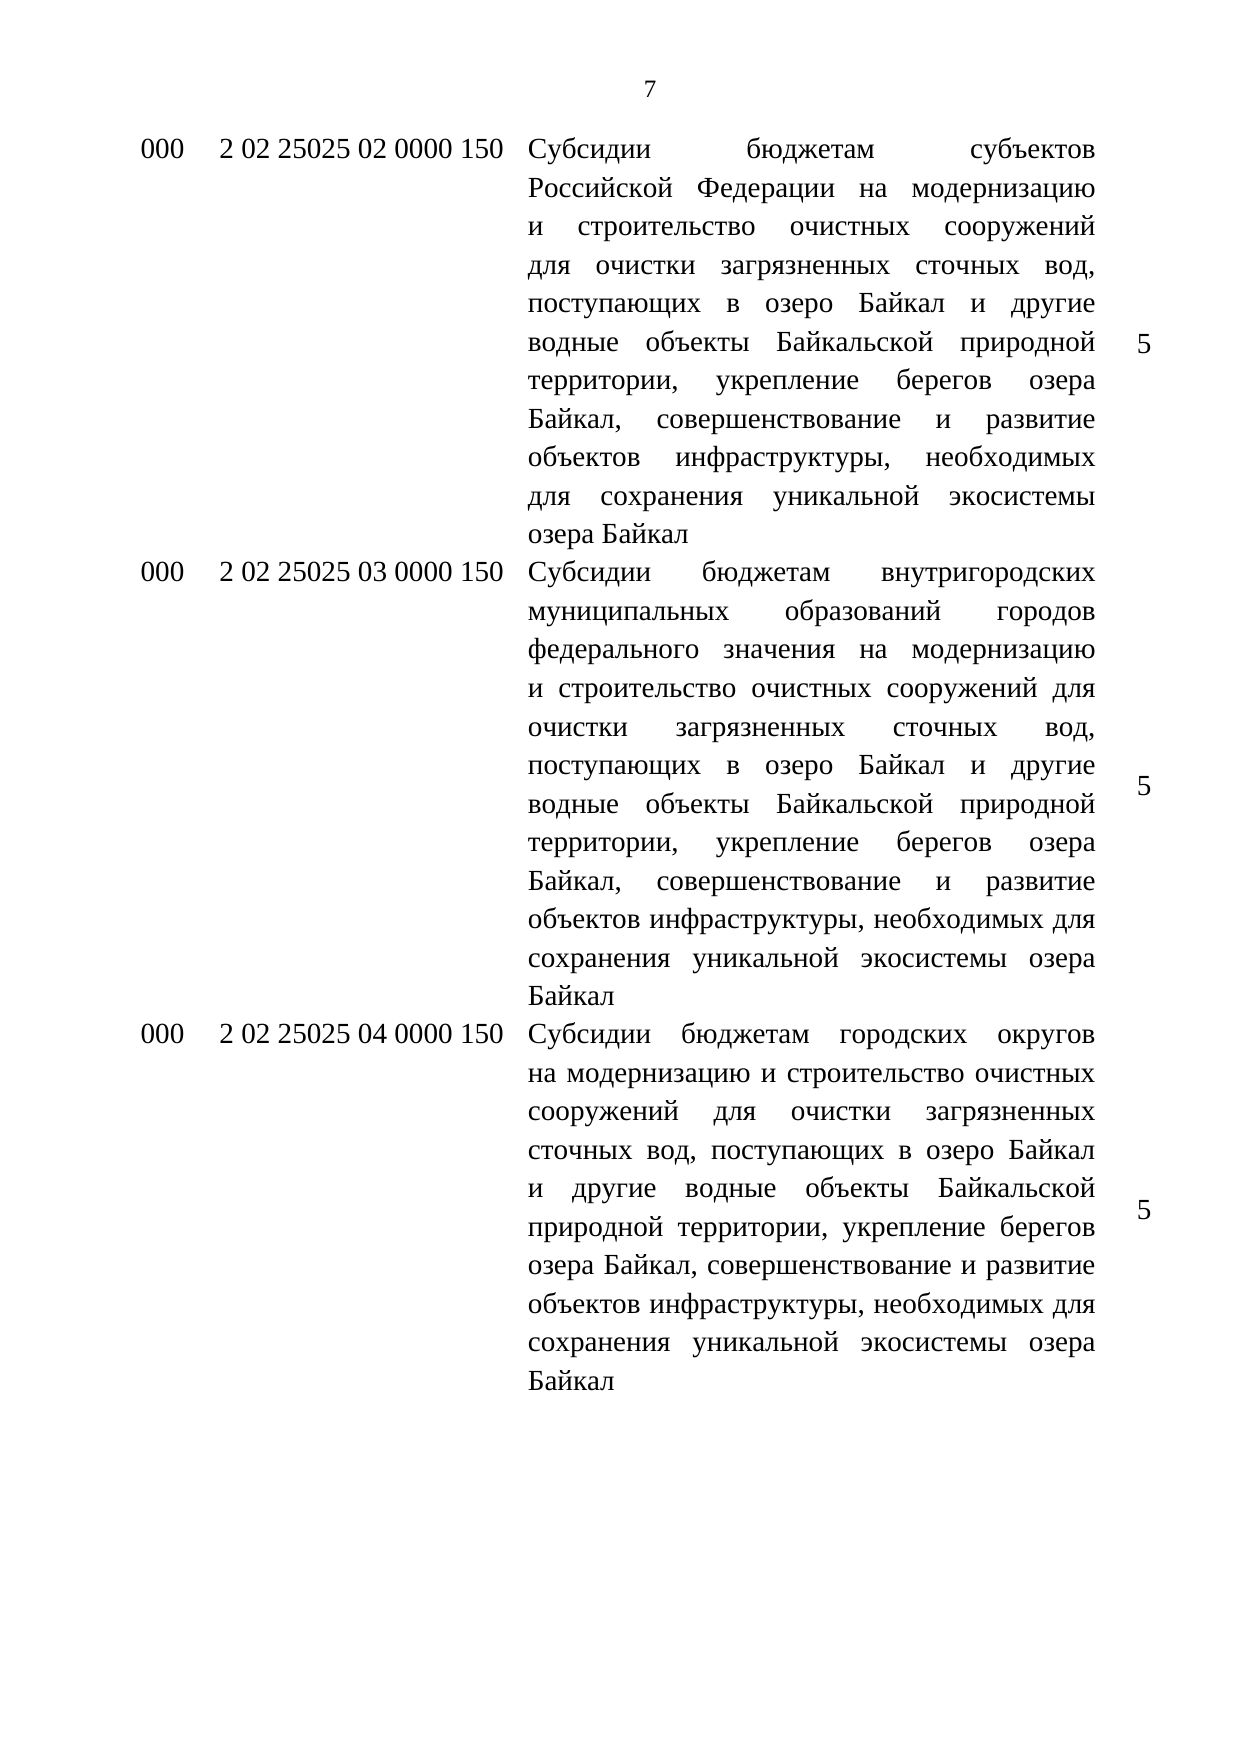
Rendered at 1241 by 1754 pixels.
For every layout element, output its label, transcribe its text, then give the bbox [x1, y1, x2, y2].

table_cell 2 02 25025 04 0000 150 [206, 1016, 516, 1401]
table_cell 2 02 25025 03 0000 150 [206, 555, 516, 1016]
table_cell 000 [118, 1016, 206, 1401]
table_cell 5 [1107, 555, 1181, 1016]
table_cell 000 [118, 131, 206, 554]
table_cell 2 02 25025 02 0000 150 [206, 131, 516, 554]
table_cell Субсидии бюджетам городских округов на модернизацию и строительство очистных сооружений для очистки загрязненных сточных вод, поступающих в озеро Байкал и другие водные объекты Байкальской природной территории, укрепление берегов озера Байкал, совершенствование и развитие объектов инфраструктуры, необходимых для сохранения уникальной экосистемы озера Байкал [516, 1016, 1107, 1401]
table_cell Субсидии бюджетам внутригородских муниципальных образований городов федерального значения на модернизацию и строительство очистных сооружений для очистки загрязненных сточных вод, поступающих в озеро Байкал и другие водные объекты Байкальской природной территории, укрепление берегов озера Байкал, совершенствование и развитие объектов инфраструктуры, необходимых для сохранения уникальной экосистемы озера Байкал [516, 555, 1107, 1016]
table_cell 000 [118, 555, 206, 1016]
table_cell 5 [1107, 1016, 1181, 1401]
table_cell 5 [1107, 131, 1181, 554]
table_cell Субсидии бюджетам субъектов Российской Федерации на модернизацию и строительство очистных сооружений для очистки загрязненных сточных вод, поступающих в озеро Байкал и другие водные объекты Байкальской природной территории, укрепление берегов озера Байкал, совершенствование и развитие объектов инфраструктуры, необходимых для сохранения уникальной экосистемы озера Байкал [516, 131, 1107, 554]
